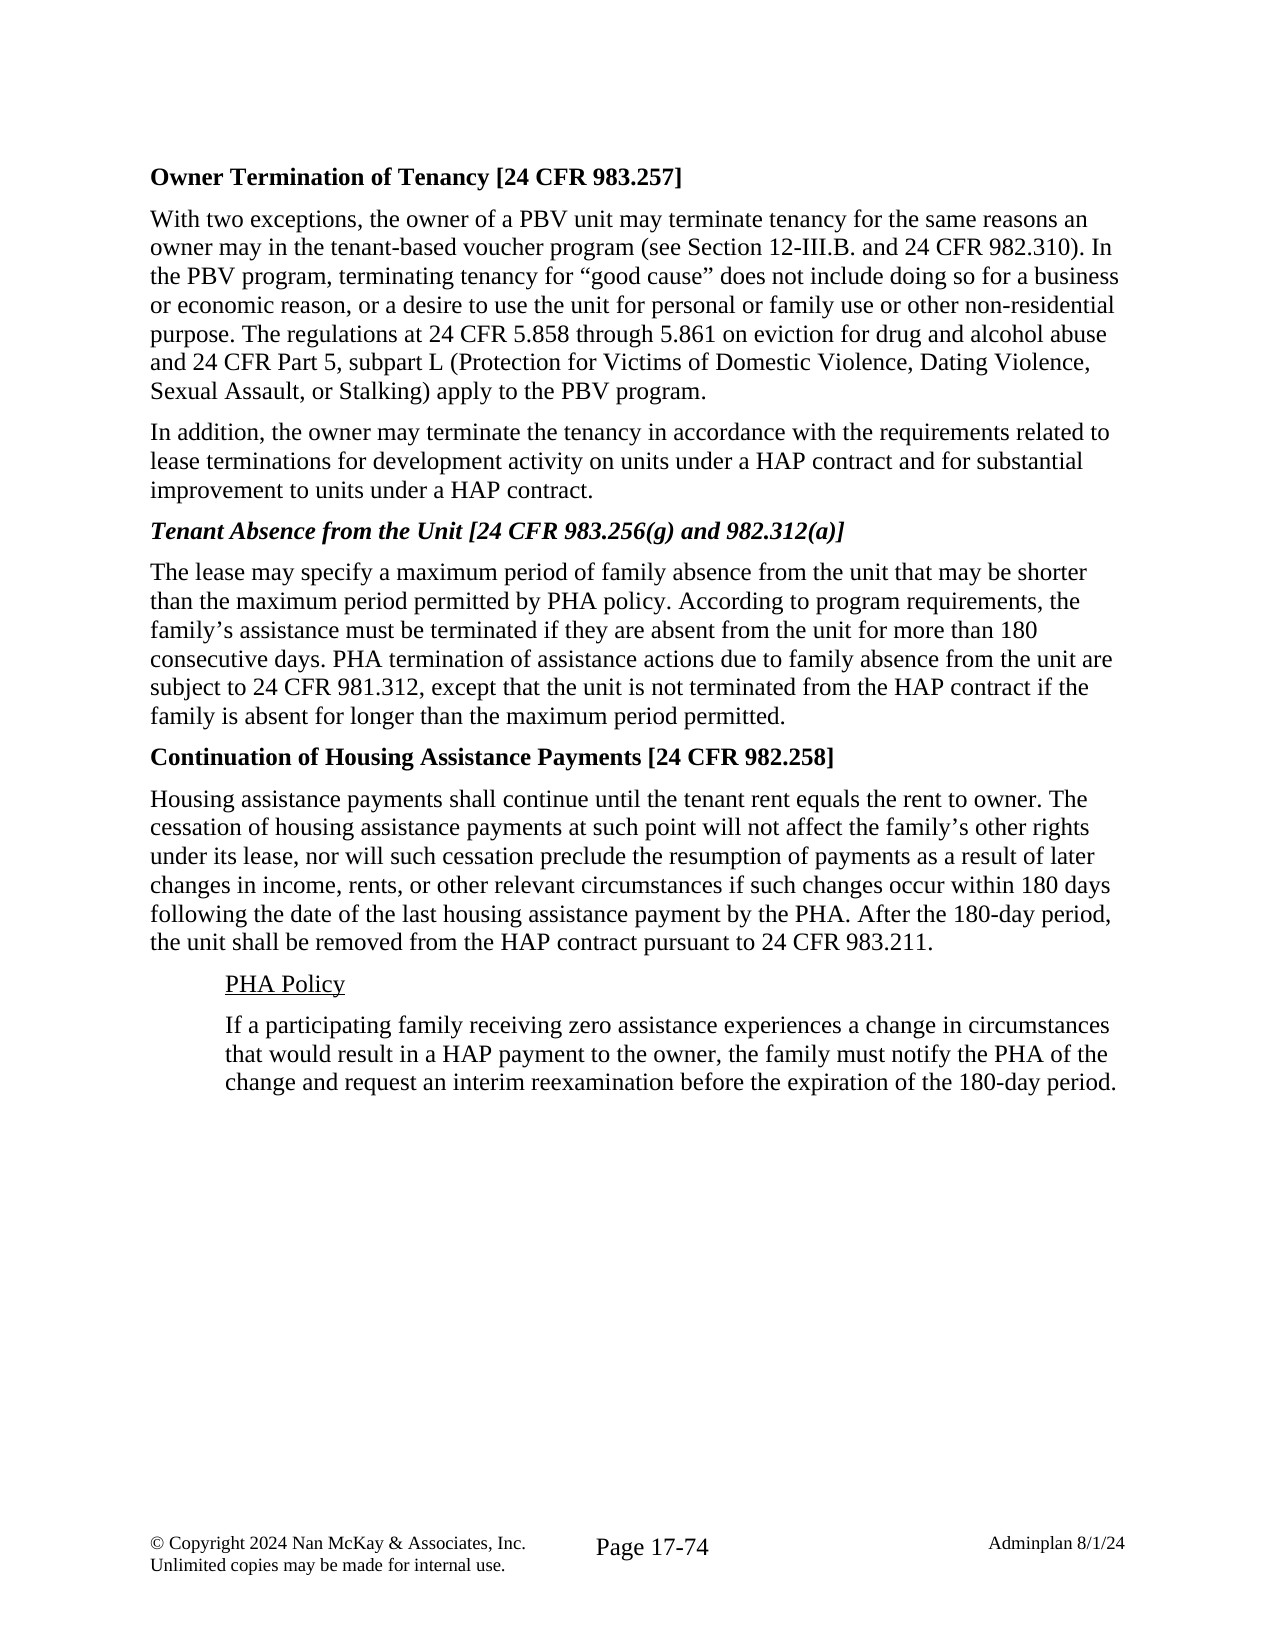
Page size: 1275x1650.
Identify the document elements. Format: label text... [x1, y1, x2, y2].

text Tenant Absence from the Unit [24 CFR 983.256(g) and 982.312(a)] [150, 516, 1125, 545]
text With two exceptions, the owner of a PBV unit may terminate tenancy for the same reasons an owner may in the tenant-based voucher program (see Section 12-III.B. and 24 CFR 982.310). In the PBV program, terminating tenancy for “good cause” does not include doing so for a business or economic reason, or a desire to use the unit for personal or family use or other non-residential purpose. The regulations at 24 CFR 5.858 through 5.861 on eviction for drug and alcohol abuse and 24 CFR Part 5, subpart L (Protection for Victims of Domestic Violence, Dating Violence, Sexual Assault, or Stalking) apply to the PBV program. [150, 204, 1125, 405]
text Housing assistance payments shall continue until the tenant rent equals the rent to owner. The cessation of housing assistance payments at such point will not affect the family’s other rights under its lease, nor will such cessation preclude the resumption of payments as a result of later changes in income, rents, or other relevant circumstances if such changes occur within 180 days following the date of the last housing assistance payment by the PHA. After the 180-day period, the unit shall be removed from the HAP contract pursuant to 24 CFR 983.211. [150, 784, 1125, 956]
text PHA Policy [225, 969, 1125, 997]
text The lease may specify a maximum period of family absence from the unit that may be shorter than the maximum period permitted by PHA policy. According to program requirements, the family’s assistance must be terminated if they are absent from the unit for more than 180 consecutive days. PHA termination of assistance actions due to family absence from the unit are subject to 24 CFR 981.312, except that the unit is not terminated from the HAP contract if the family is absent for longer than the maximum period permitted. [150, 557, 1125, 730]
text Owner Termination of Tenancy [24 CFR 983.257] [150, 162, 1125, 191]
text Continuation of Housing Assistance Payments [24 CFR 982.258] [150, 742, 1125, 771]
text If a participating family receiving zero assistance experiences a change in circumstances that would result in a HAP payment to the owner, the family must notify the PHA of the change and request an interim reexamination before the expiration of the 180-day period. [225, 1010, 1125, 1096]
text In addition, the owner may terminate the tenancy in accordance with the requirements related to lease terminations for development activity on units under a HAP contract and for substantial improvement to units under a HAP contract. [150, 417, 1125, 504]
